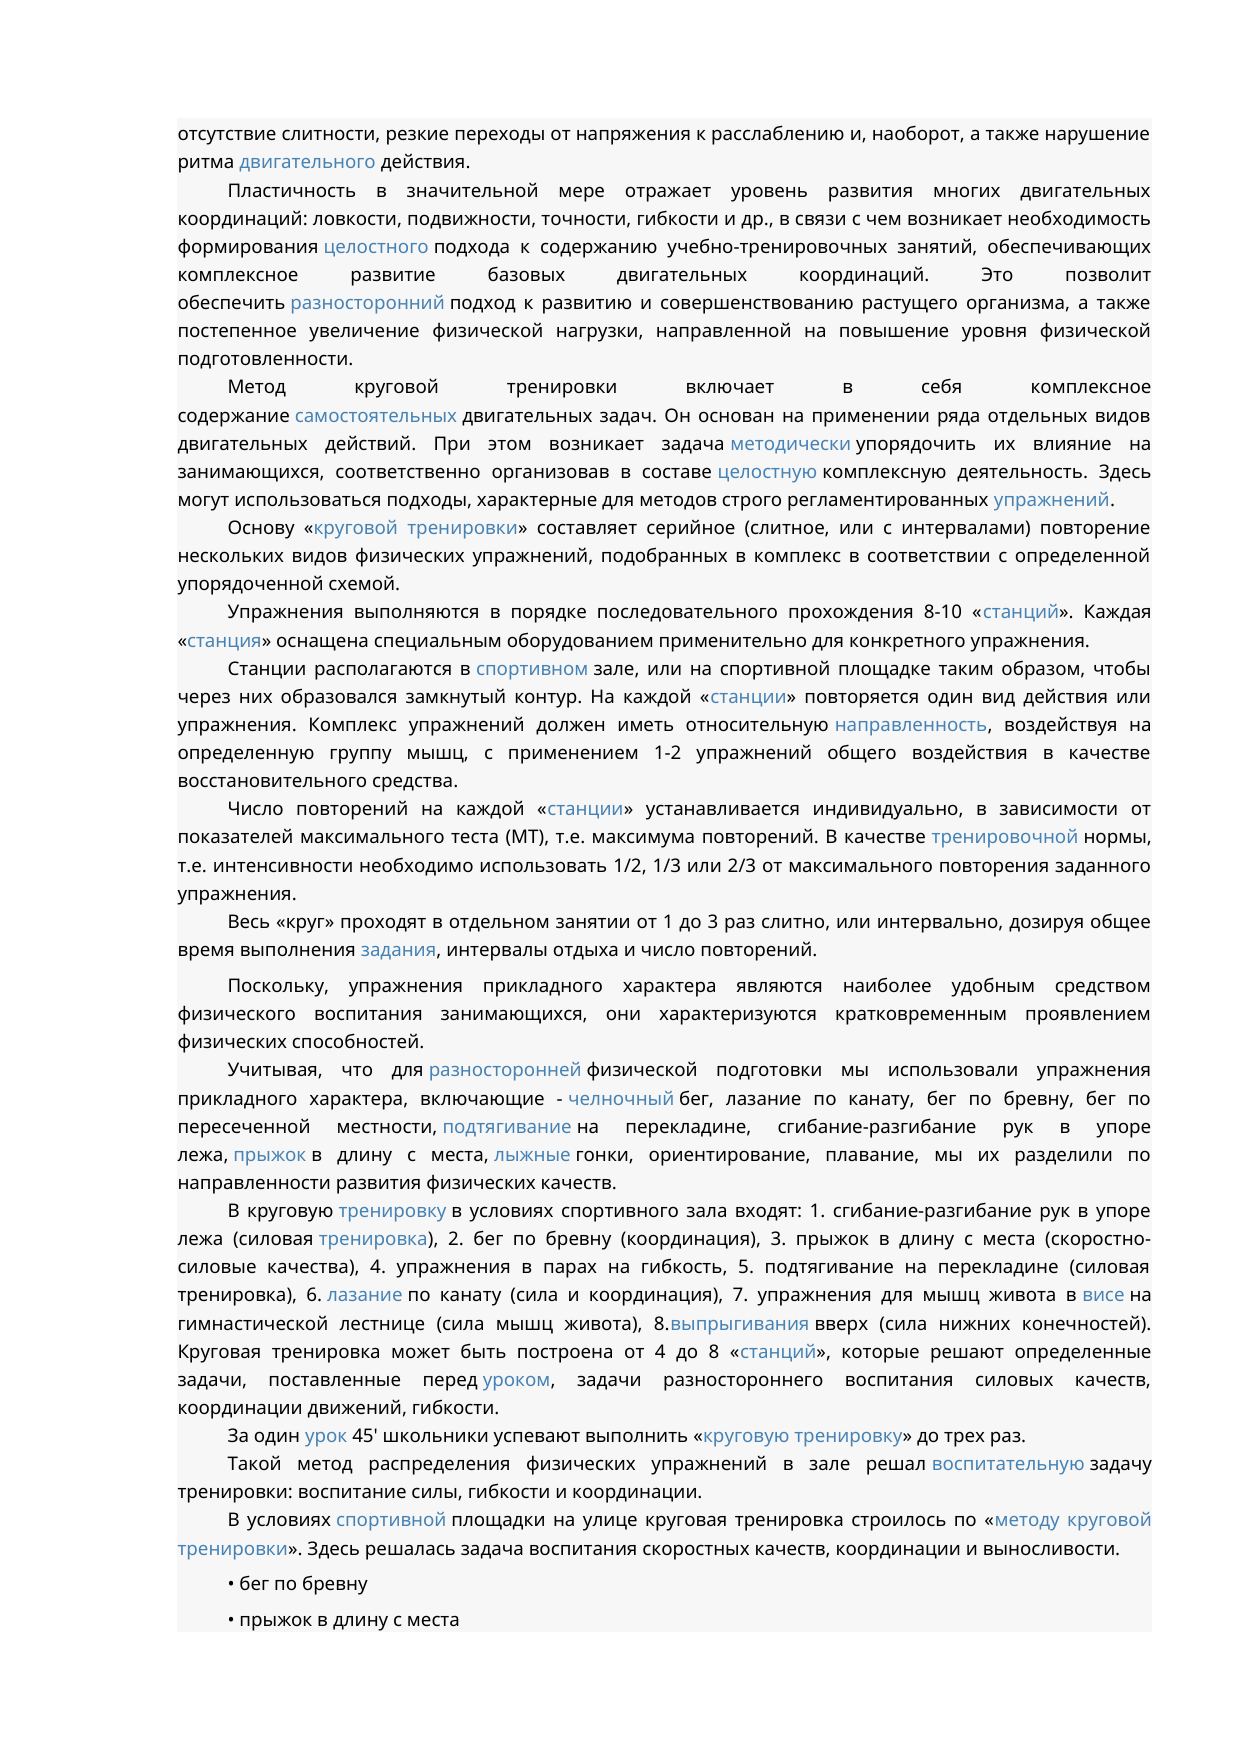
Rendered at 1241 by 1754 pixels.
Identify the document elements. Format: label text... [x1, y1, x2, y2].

text Поскольку, упражнения прикладного характера являются наиболее удобным средством физического воспитания занимающихся, они характеризуются кратковременным проявлением физических способностей. [177, 970, 1152, 1054]
text Станции располагаются в спортивном зале, или на спортивной площадке таким образом, чтобы через них образовался замкнутый контур. На каждой «станции» повторяется один вид действия или упражнения. Комплекс упражнений должен иметь относительную направленность, воздействуя на определенную группу мышц, с применением 1-2 упражнений общего воздействия в качестве восстановительного средства. [177, 652, 1152, 793]
text Весь «круг» проходят в отдельном занятии от 1 до 3 раз слитно, или интервально, дозируя общее время выполнения задания, интервалы отдыха и число повторений. [177, 906, 1152, 962]
text Метод круговой тренировки включает в себя комплексное содержание самостоятельных двигательных задач. Он основан на применении ряда отдельных видов двигательных действий. При этом возникает задача методически упорядочить их влияние на занимающихся, соответственно организовав в составе целостную комплексную деятельность. Здесь могут использоваться подходы, характерные для методов строго регламентированных упражнений. [177, 371, 1152, 512]
text За один урок 45' школьники успевают выполнить «круговую тренировку» до трех раз. [177, 1420, 1152, 1448]
text В условиях спортивной площадки на улице круговая тренировка строилось по «методу круговой тренировки». Здесь решалась задача воспитания скоростных качеств, координации и выносливости. [177, 1504, 1152, 1560]
text Такой метод распределения физических упражнений в зале решал воспитательную задачу тренировки: воспитание силы, гибкости и координации. [177, 1448, 1152, 1504]
text Число повторений на каждой «станции» устанавливается индивидуально, в зависимости от показателей максимального теста (МТ), т.е. максимума повторений. В качестве тренировочной нормы, т.е. интенсивности необходимо использовать 1/2, 1/3 или 2/3 от максимального повторения заданного упражнения. [177, 793, 1152, 906]
text Учитывая, что для разносторонней физической подготовки мы использовали упражнения прикладного характера, включающие - челночный бег, лазание по канату, бег по бревну, бег по пересеченной местности, подтягивание на перекладине, сгибание-разгибание рук в упоре лежа, прыжок в длину с места, лыжные гонки, ориентирование, плавание, мы их разделили по направленности развития физических качеств. [177, 1054, 1152, 1195]
text • бег по бревну [177, 1568, 1152, 1596]
text Упражнения выполняются в порядке последовательного прохождения 8-10 «станций». Каждая «станция» оснащена специальным оборудованием применительно для конкретного упражнения. [177, 596, 1152, 652]
text • прыжок в длину с места [177, 1604, 1152, 1632]
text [177, 118, 1152, 174]
text В круговую тренировку в условиях спортивного зала входят: 1. сгибание-разгибание рук в упоре лежа (силовая тренировка), 2. бег по бревну (координация), 3. прыжок в длину с места (скоростно-силовые качества), 4. упражнения в парах на гибкость, 5. подтягивание на перекладине (силовая тренировка), 6. лазание по канату (сила и координация), 7. упражнения для мышц живота в висе на гимнастической лестнице (сила мышц живота), 8.выпрыгивания вверх (сила нижних конечностей). Круговая тренировка может быть построена от 4 до 8 «станций», которые решают определенные задачи, поставленные перед уроком, задачи разностороннего воспитания силовых качеств, координации движений, гибкости. [177, 1195, 1152, 1420]
text Пластичность в значительной мере отражает уровень развития многих двигательных координаций: ловкости, подвижности, точности, гибкости и др., в связи с чем возникает необходимость формирования целостного подхода к содержанию учебно-тренировочных занятий, обеспечивающих комплексное развитие базовых двигательных координаций. Это позволит обеспечить разносторонний подход к развитию и совершенствованию растущего организма, а также постепенное увеличение физической нагрузки, направленной на повышение уровня физической подготовленности. [177, 174, 1152, 371]
text Основу «круговой тренировки» составляет серийное (слитное, или с интервалами) повторение нескольких видов физических упражнений, подобранных в комплекс в соответствии с определенной упорядоченной схемой. [177, 512, 1152, 596]
